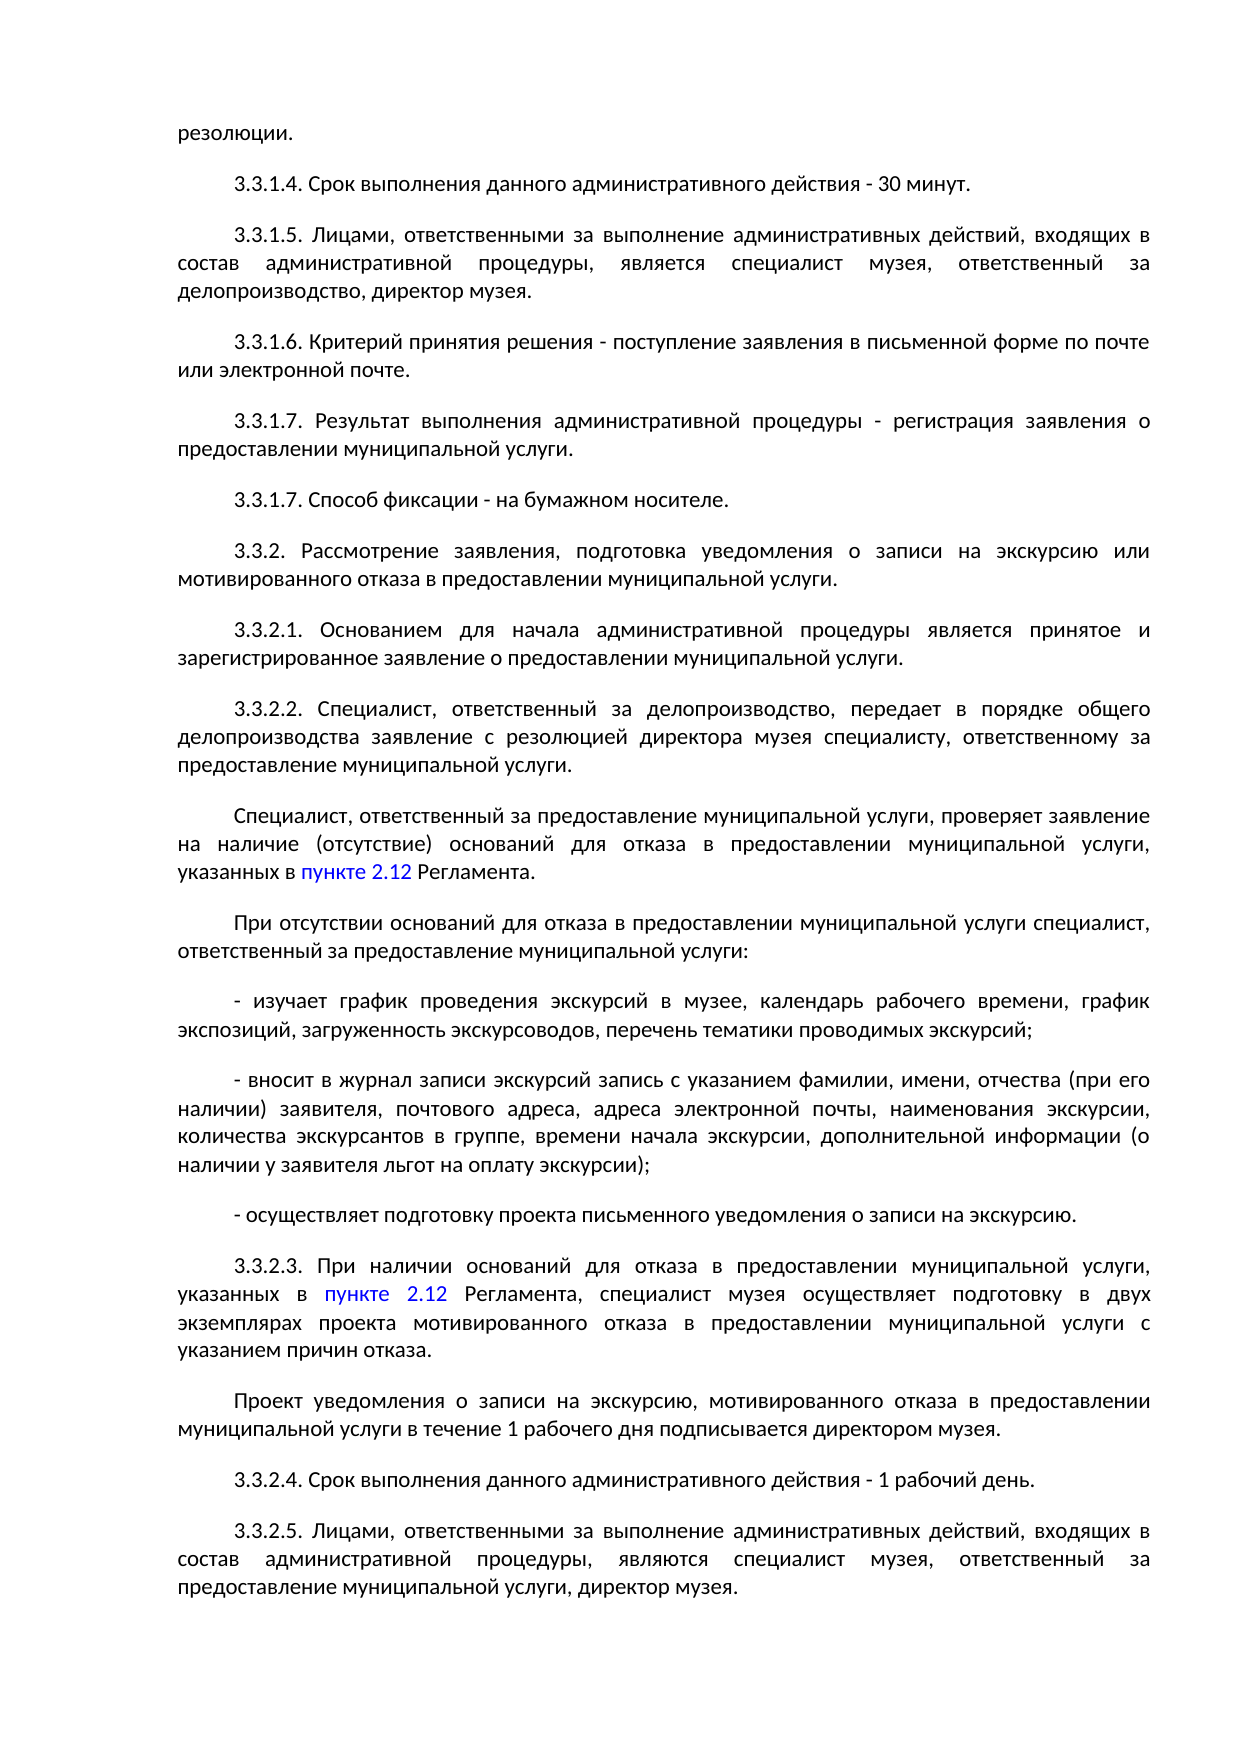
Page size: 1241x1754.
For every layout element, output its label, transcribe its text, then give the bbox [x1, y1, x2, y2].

text 3.3.2.4. Срок выполнения данного административного действия - 1 рабочий день. [177, 1466, 1152, 1493]
text 3.3.1.5. Лицами, ответственными за выполнение административных действий, входящих в состав административной процедуры, является специалист музея, ответственный за делопроизводство, директор музея. [177, 220, 1152, 304]
text 3.3.1.4. Срок выполнения данного административного действия - 30 минут. [177, 169, 1152, 197]
text Специалист, ответственный за предоставление муниципальной услуги, проверяет заявление на наличие (отсутствие) оснований для отказа в предоставлении муниципальной услуги, указанных в пункте 2.12 Регламента. [177, 801, 1152, 885]
text 3.3.2.2. Специалист, ответственный за делопроизводство, передает в порядке общего делопроизводства заявление с резолюцией директора музея специалисту, ответственному за предоставление муниципальной услуги. [177, 694, 1152, 778]
text 3.3.1.7. Способ фиксации - на бумажном носителе. [177, 485, 1152, 513]
text 3.3.2.3. При наличии оснований для отказа в предоставлении муниципальной услуги, указанных в пункте 2.12 Регламента, специалист музея осуществляет подготовку в двух экземплярах проекта мотивированного отказа в предоставлении муниципальной услуги с указанием причин отказа. [177, 1252, 1152, 1364]
text Проект уведомления о записи на экскурсию, мотивированного отказа в предоставлении муниципальной услуги в течение 1 рабочего дня подписывается директором музея. [177, 1387, 1152, 1443]
text - вносит в журнал записи экскурсий запись с указанием фамилии, имени, отчества (при его наличии) заявителя, почтового адреса, адреса электронной почты, наименования экскурсии, количества экскурсантов в группе, времени начала экскурсии, дополнительной информации (о наличии у заявителя льгот на оплату экскурсии); [177, 1066, 1152, 1178]
text - осуществляет подготовку проекта письменного уведомления о записи на экскурсию. [177, 1201, 1152, 1229]
text 3.3.2.1. Основанием для начала административной процедуры является принятое и зарегистрированное заявление о предоставлении муниципальной услуги. [177, 615, 1152, 671]
text 3.3.2.5. Лицами, ответственными за выполнение административных действий, входящих в состав административной процедуры, являются специалист музея, ответственный за предоставление муниципальной услуги, директор музея. [177, 1516, 1152, 1601]
text - изучает график проведения экскурсий в музее, календарь рабочего времени, график экспозиций, загруженность экскурсоводов, перечень тематики проводимых экскурсий; [177, 987, 1152, 1043]
text При отсутствии оснований для отказа в предоставлении муниципальной услуги специалист, ответственный за предоставление муниципальной услуги: [177, 908, 1152, 964]
text 3.3.1.6. Критерий принятия решения - поступление заявления в письменной форме по почте или электронной почте. [177, 327, 1152, 383]
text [177, 118, 1152, 146]
text 3.3.2. Рассмотрение заявления, подготовка уведомления о записи на экскурсию или мотивированного отказа в предоставлении муниципальной услуги. [177, 536, 1152, 592]
text 3.3.1.7. Результат выполнения административной процедуры - регистрация заявления о предоставлении муниципальной услуги. [177, 406, 1152, 462]
